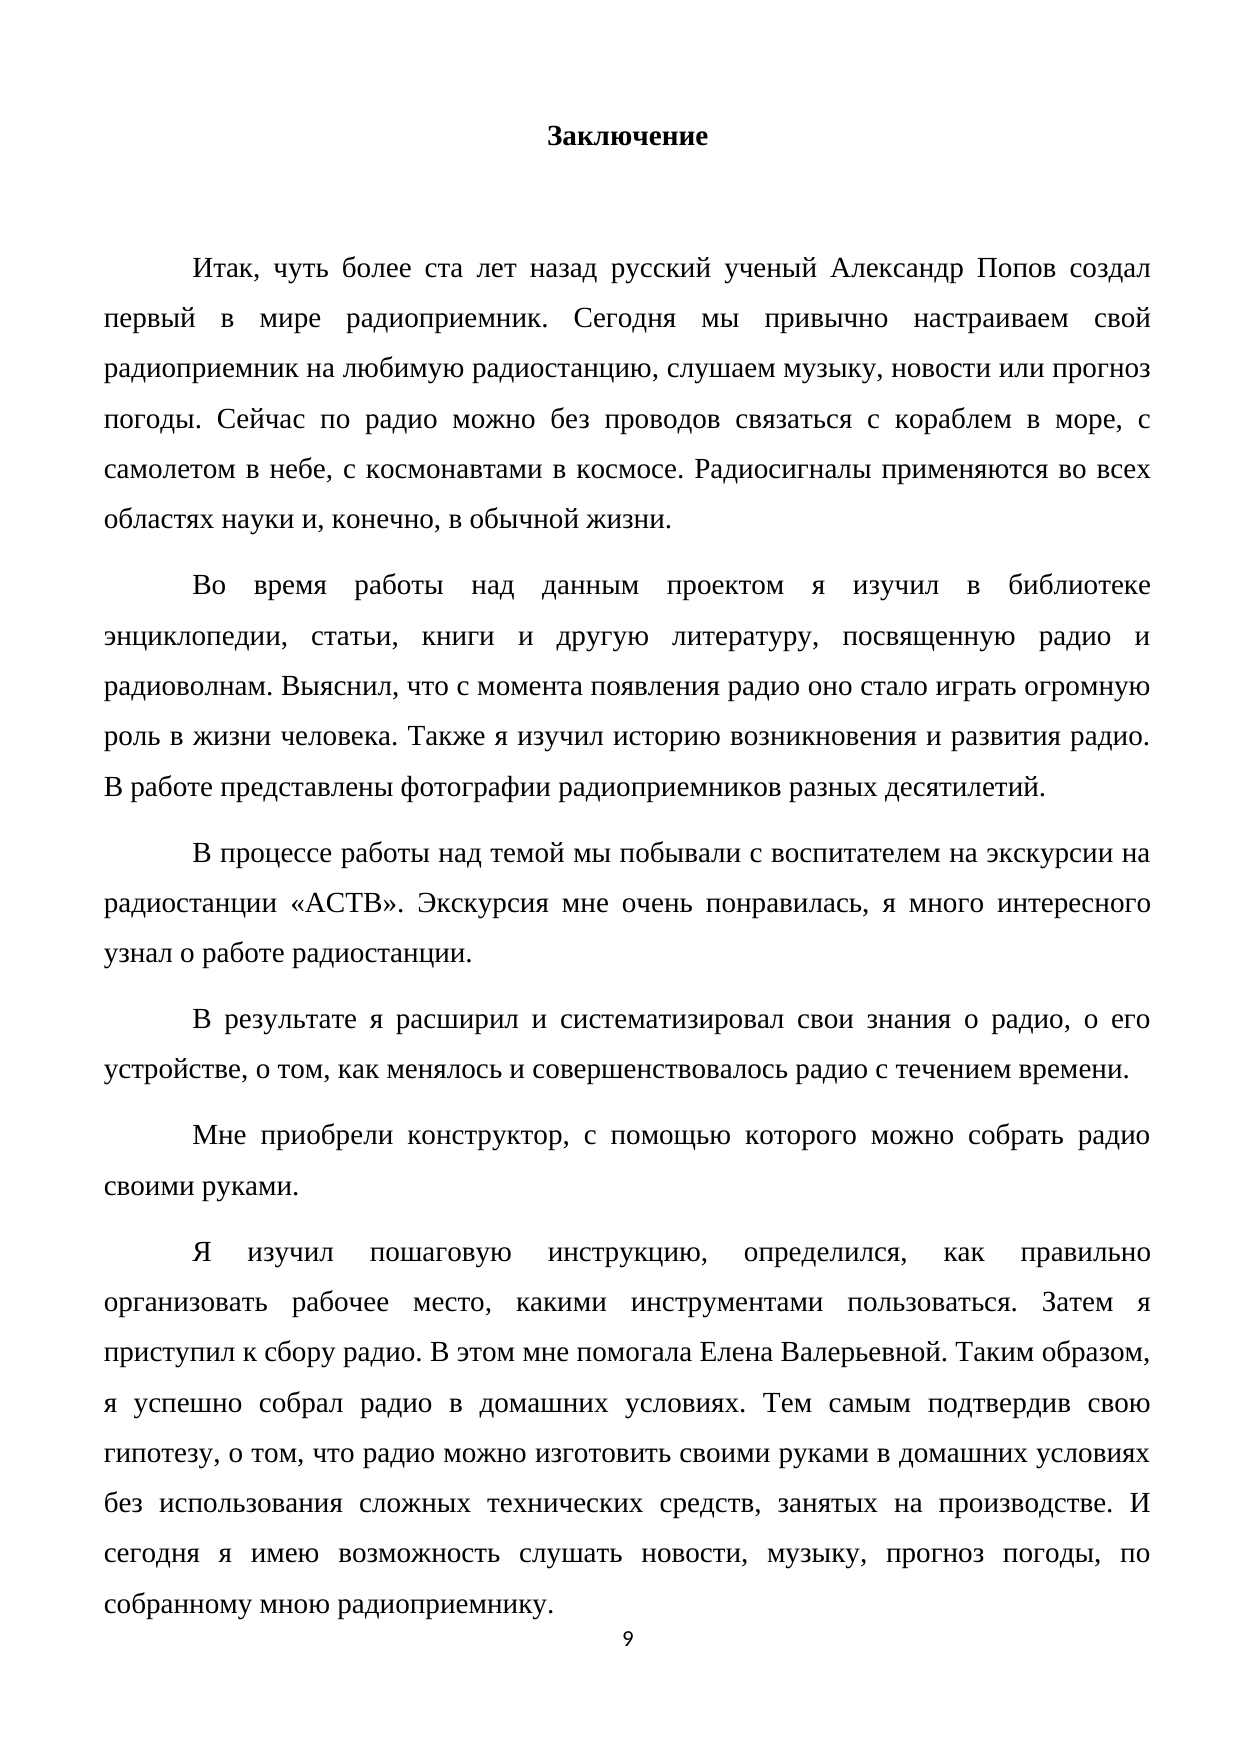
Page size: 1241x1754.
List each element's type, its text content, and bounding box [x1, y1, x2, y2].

text Заключение [103, 118, 1152, 152]
text Мне приобрели конструктор, с помощью которого можно собрать радио своими руками. [103, 1117, 1152, 1201]
text Я изучил пошаговую инструкцию, определился, как правильно организовать рабочее место, какими инструментами пользоваться. Затем я приступил к сбору радио. В этом мне помогала Елена Валерьевной. Таким образом, я успешно собрал радио в домашних условиях. Тем самым подтвердив свою гипотезу, о том, что радио можно изготовить своими руками в домашних условиях без использования сложных технических средств, занятых на производстве. И сегодня я имею возможность слушать новости, музыку, прогноз погоды, по собранному мною радиоприемнику. [103, 1234, 1152, 1619]
text Во время работы над данным проектом я изучил в библиотеке энциклопедии, статьи, книги и другую литературу, посвященную радио и радиоволнам. Выяснил, что с момента появления радио оно стало играть огромную роль в жизни человека. Также я изучил историю возникновения и развития радио. В работе представлены фотографии радиоприемников разных десятилетий. [103, 567, 1152, 802]
text Итак, чуть более ста лет назад русский ученый Александр Попов создал первый в мире радиоприемник. Сегодня мы привычно настраиваем свой радиоприемник на любимую радиостанцию, слушаем музыку, новости или прогноз погоды. Сейчас по радио можно без проводов связаться с кораблем в море, с самолетом в небе, с космонавтами в космосе. Радиосигналы применяются во всех областях науки и, конечно, в обычной жизни. [103, 250, 1152, 535]
text В результате я расширил и систематизировал свои знания о радио, о его устройстве, о том, как менялось и совершенствовалось радио с течением времени. [103, 1001, 1152, 1085]
text В процессе работы над темой мы побывали с воспитателем на экскурсии на радиостанции «АСТВ». Экскурсия мне очень понравилась, я много интересного узнал о работе радиостанции. [103, 835, 1152, 969]
